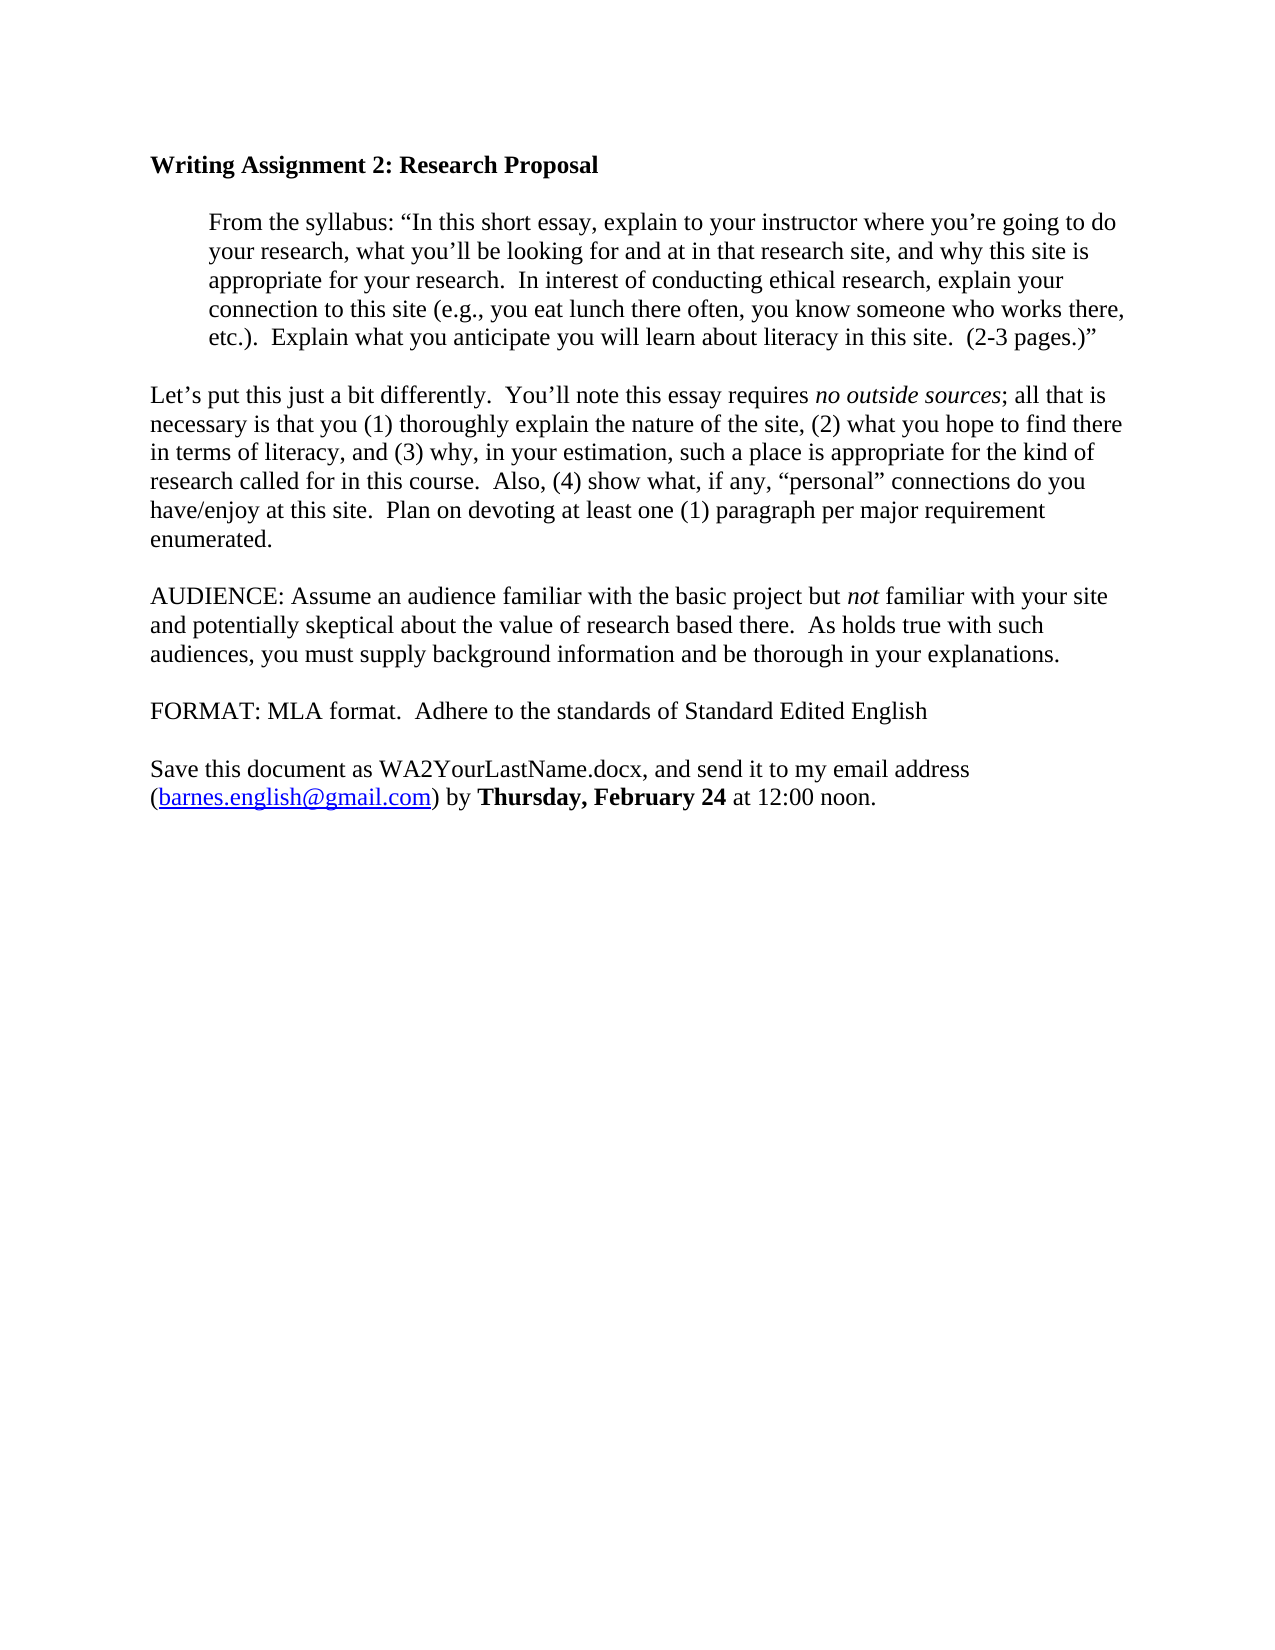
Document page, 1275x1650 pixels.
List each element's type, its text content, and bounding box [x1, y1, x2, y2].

text Writing Assignment 2: Research Proposal [150, 150, 1125, 179]
text AUDIENCE: Assume an audience familiar with the basic project but not familiar with your site and potentially skeptical about the value of research based there. As holds true with such audiences, you must supply background information and be thorough in your explanations. [150, 581, 1125, 667]
text FORMAT: MLA format. Adhere to the standards of Standard Edited English [150, 696, 1125, 725]
text Let’s put this just a bit differently. You’ll note this essay requires no outside sources; all that is necessary is that you (1) thoroughly explain the nature of the site, (2) what you hope to find there in terms of literacy, and (3) why, in your estimation, such a place is appropriate for the kind of research called for in this course. Also, (4) show what, if any, “personal” connections do you have/enjoy at this site. Plan on devoting at least one (1) paragraph per major requirement enumerated. [150, 380, 1125, 552]
text From the syllabus: “In this short essay, explain to your instructor where you’re going to do your research, what you’ll be looking for and at in that research site, and why this site is appropriate for your research. In interest of conducting ethical research, explain your connection to this site (e.g., you eat lunch there often, you know someone who works there, etc.). Explain what you anticipate you will learn about literacy in this site. (2-3 pages.)” [208, 207, 1125, 351]
text Save this document as WA2YourLastName.docx, and send it to my email address (barnes.english@gmail.com) by Thursday, February 24 at 12:00 noon. [150, 754, 1125, 811]
